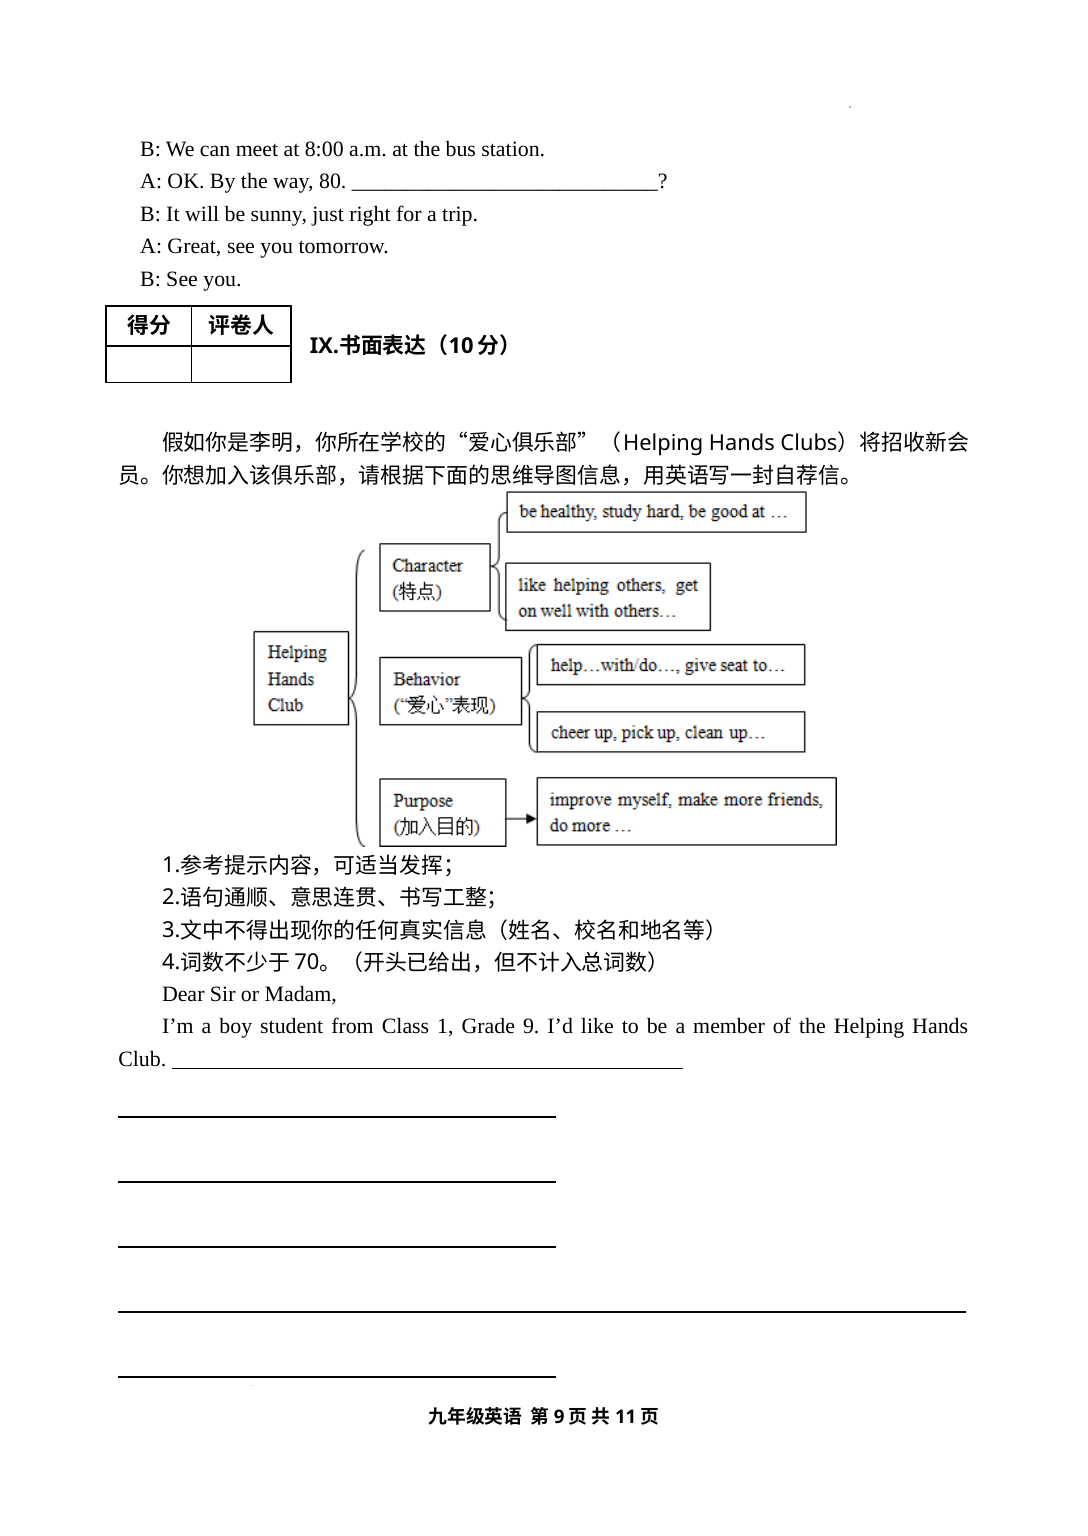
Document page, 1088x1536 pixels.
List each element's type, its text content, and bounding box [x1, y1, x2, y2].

text A: OK. By the way, 80. ____________________________? [118, 165, 969, 197]
text IX.书面表达（10分） [292, 327, 969, 360]
text B: We can meet at 8:00 a.m. at the bus station. [118, 132, 969, 165]
text 2.语句通顺、意思连贯、书写工整； [118, 880, 969, 912]
text Dear Sir or Madam, [118, 977, 969, 1010]
text A: Great, see you tomorrow. [118, 230, 969, 262]
text 3.文中不得出现你的任何真实信息（姓名、校名和地名等） [118, 912, 969, 945]
table_header 得分 [107, 307, 191, 345]
text I’m a boy student from Class 1, Grade 9. I’d like to be a member of the Helping Hands Club. [118, 1010, 969, 1075]
text B: It will be sunny, just right for a trip. [118, 197, 969, 230]
text B: See you. [118, 262, 969, 295]
table_header 评卷人 [192, 307, 290, 345]
text 1.参考提示内容，可适当发挥； [118, 847, 969, 880]
table_cell [192, 347, 290, 382]
text 4.词数不少于70。（开头已给出，但不计入总词数） [118, 945, 969, 977]
picture [251, 489, 837, 847]
table_cell [107, 347, 191, 382]
text 假如你是李明，你所在学校的“爱心俱乐部”（Helping Hands Clubs）将招收新会员。你想加入该俱乐部，请根据下面的思维导图信息，用英语写一封自荐信。 [118, 425, 969, 490]
